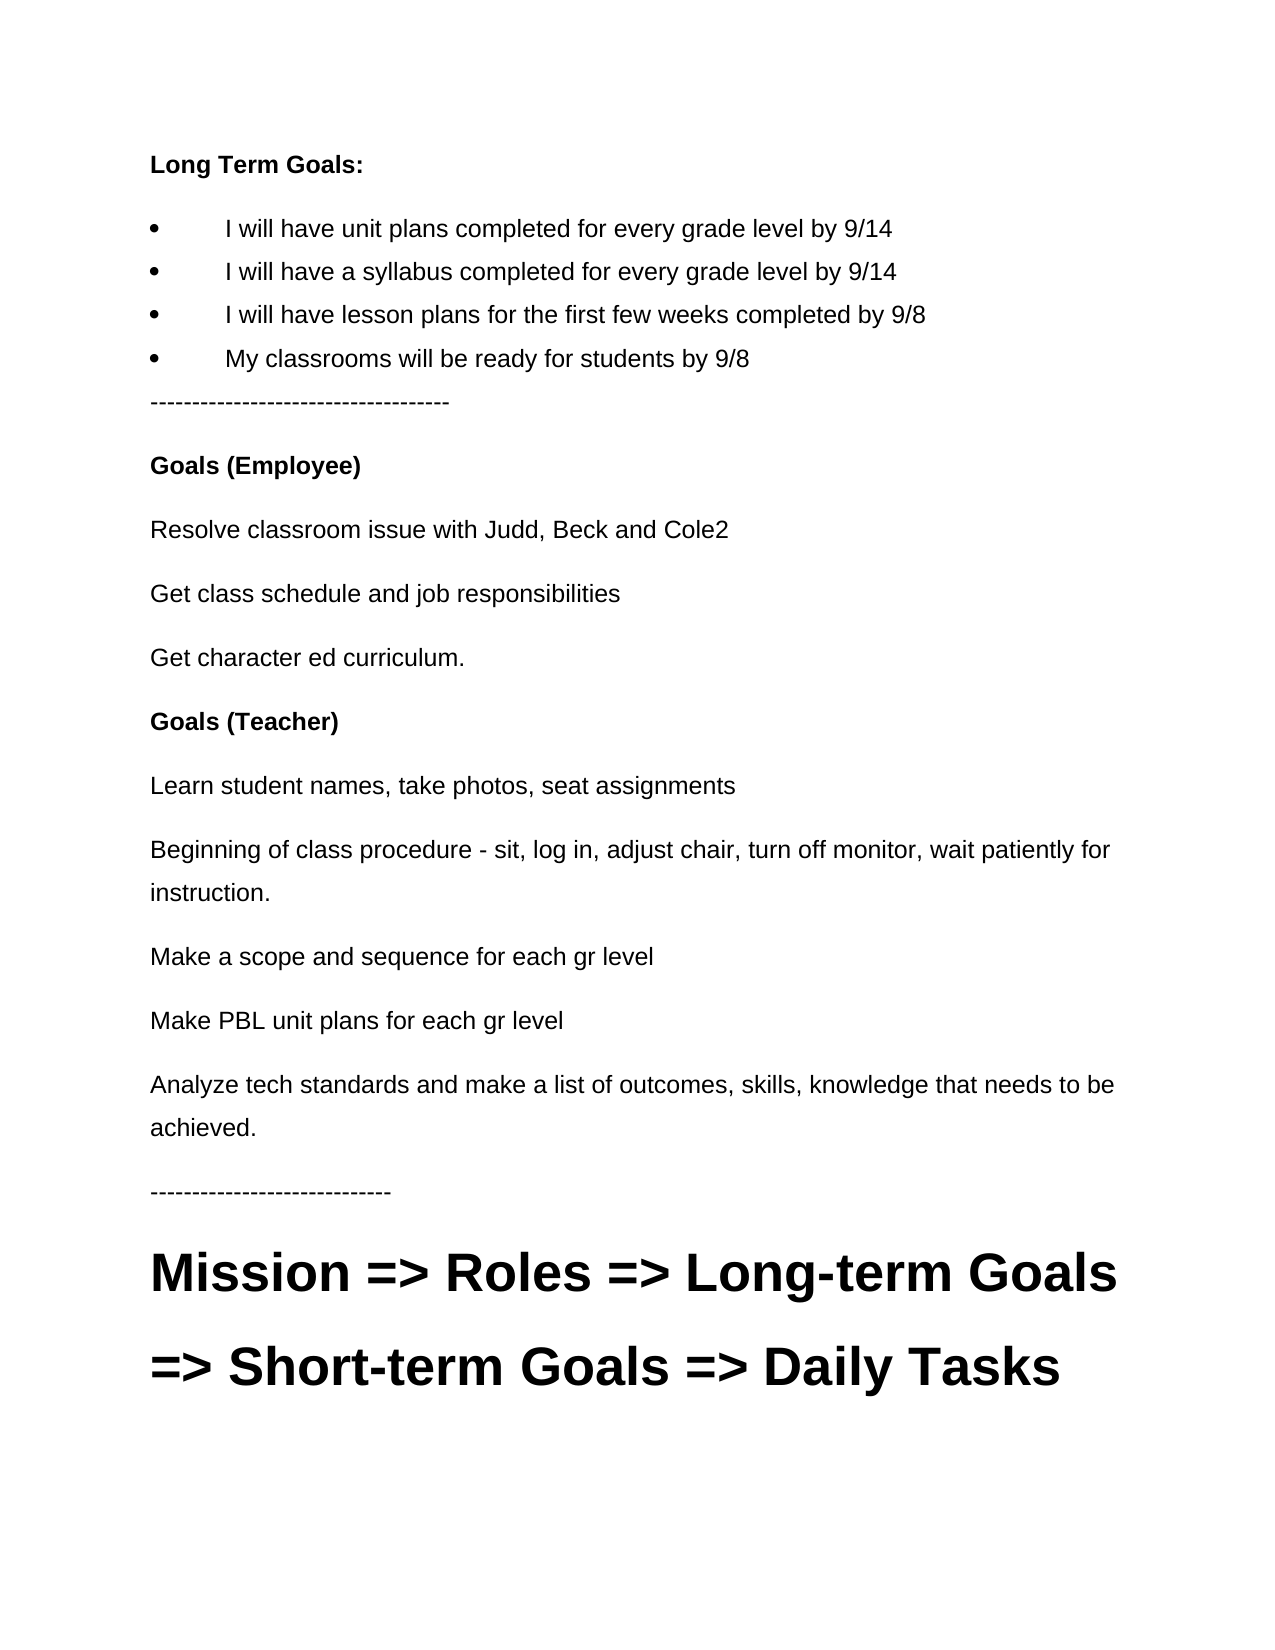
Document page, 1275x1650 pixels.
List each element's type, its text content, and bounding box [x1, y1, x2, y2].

text Analyze tech standards and make a list of outcomes, skills, knowledge that needs to be achieved. [150, 1069, 1125, 1141]
text Get class schedule and job responsibilities [150, 579, 1125, 607]
text Resolve classroom issue with Judd, Beck and Cole2 [150, 515, 1125, 543]
text Beginning of class procedure - sit, log in, adjust chair, turn off monitor, wait patiently for instruction. [150, 834, 1125, 906]
text Goals (Teacher) [150, 707, 1125, 735]
text Mission => Roles => Long-term Goals => Short-term Goals => Daily Tasks [150, 1241, 1125, 1396]
list My classrooms will be ready for students by 9/8 [150, 344, 1125, 372]
text Long Term Goals: [150, 150, 1125, 179]
text Goals (Employee) [150, 451, 1125, 479]
text Make PBL unit plans for each gr level [150, 1006, 1125, 1034]
text ------------------------------------ [150, 387, 1125, 416]
text Make a scope and sequence for each gr level [150, 942, 1125, 970]
list I will have unit plans completed for every grade level by 9/14 [150, 214, 1125, 243]
list I will have a syllabus completed for every grade level by 9/14 [150, 257, 1125, 286]
text Get character ed curriculum. [150, 643, 1125, 671]
text ----------------------------- [150, 1177, 1125, 1205]
list I will have lesson plans for the first few weeks completed by 9/8 [150, 300, 1125, 329]
text Learn student names, take photos, seat assignments [150, 771, 1125, 799]
